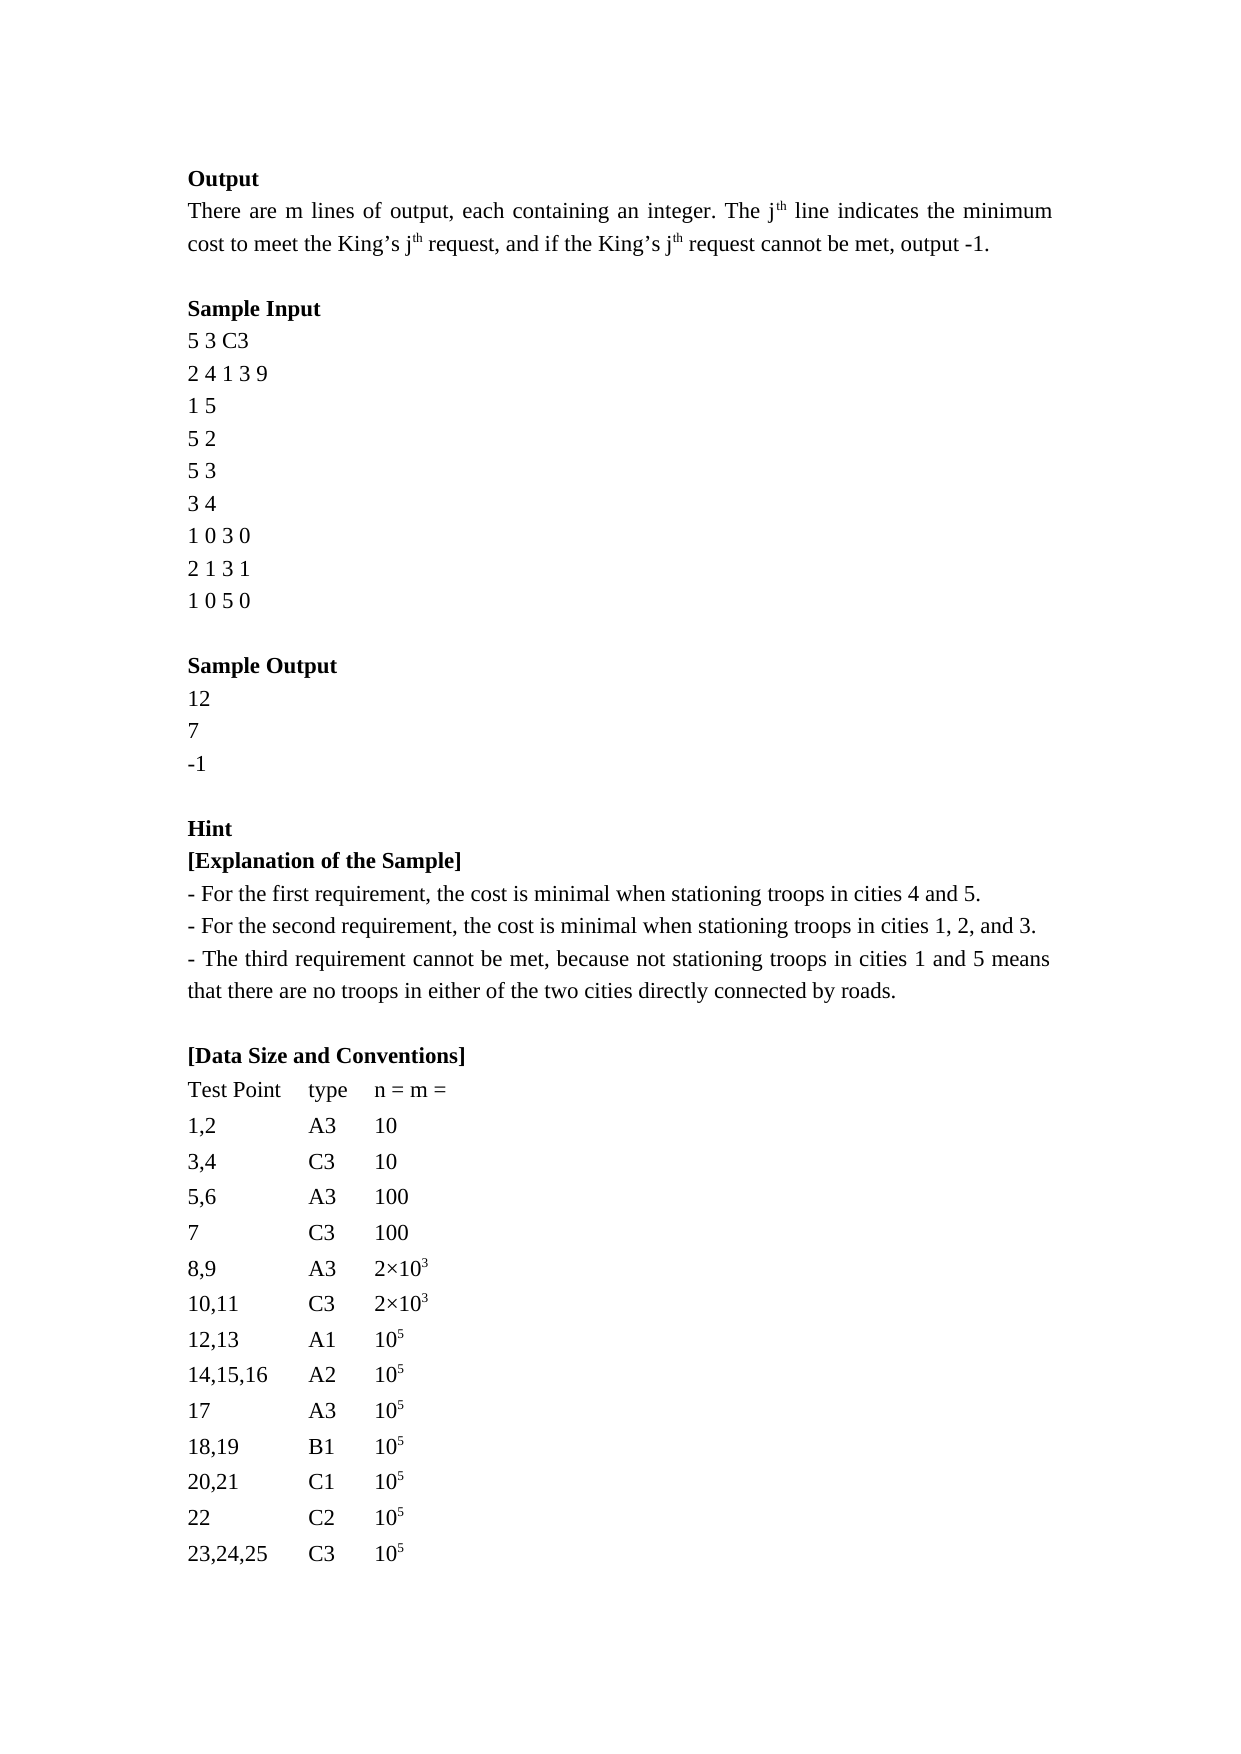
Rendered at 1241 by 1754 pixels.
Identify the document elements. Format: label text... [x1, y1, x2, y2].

table_cell A3 [306, 1179, 372, 1214]
text 5 2 [187, 422, 1053, 454]
table_cell 10,11 [186, 1286, 306, 1321]
text - For the first requirement, the cost is minimal when stationing troops in cities 4 and 5. [187, 877, 1053, 909]
table_cell 14,15,16 [186, 1357, 306, 1393]
text 2 1 3 1 [187, 552, 1053, 584]
table_cell C1 [306, 1464, 372, 1499]
text 1 0 5 0 [187, 584, 1053, 617]
text [Explanation of the Sample] [187, 844, 1053, 877]
table_header type [306, 1072, 372, 1108]
table_cell 5,6 [186, 1179, 306, 1214]
table_cell 7 [186, 1215, 306, 1250]
text -1 [187, 747, 1053, 779]
text There are m lines of output, each containing an integer. The jth line indicates the minimum cost to meet the King’s jth request, and if the King’s jth request cannot be met, output -1. [187, 194, 1053, 259]
table_cell 12,13 [186, 1321, 306, 1357]
table_cell 10 [373, 1108, 457, 1143]
text 2 4 1 3 9 [187, 357, 1053, 389]
text [Data Size and Conventions] [187, 1039, 1053, 1072]
table_header Test Point [186, 1072, 306, 1108]
table_cell A3 [306, 1108, 372, 1143]
table_cell 20,21 [186, 1464, 306, 1499]
table_cell C3 [306, 1535, 372, 1571]
table_cell A1 [306, 1321, 372, 1357]
text 5 3 C3 [187, 324, 1053, 357]
text Sample Input [187, 292, 1053, 324]
text 1 5 [187, 389, 1053, 422]
table_cell 1,2 [186, 1108, 306, 1143]
table_cell 100 [373, 1179, 457, 1214]
table_cell 10 [373, 1143, 457, 1179]
text Sample Output [187, 649, 1053, 682]
text - The third requirement cannot be met, because not stationing troops in cities 1 and 5 means that there are no troops in either of the two cities directly connected by roads. [187, 942, 1053, 1007]
table_cell 17 [186, 1393, 306, 1428]
text 5 3 [187, 454, 1053, 487]
table_cell 23,24,25 [186, 1535, 306, 1571]
text - For the second requirement, the cost is minimal when stationing troops in cities 1, 2, and 3. [187, 909, 1053, 942]
table_cell A2 [306, 1357, 372, 1393]
table_cell 105 [373, 1321, 457, 1357]
table_cell 22 [186, 1500, 306, 1535]
table_cell 105 [373, 1464, 457, 1499]
table_cell 105 [373, 1357, 457, 1393]
table_cell C3 [306, 1143, 372, 1179]
table_cell 100 [373, 1215, 457, 1250]
table_cell C3 [306, 1215, 372, 1250]
table_cell 18,19 [186, 1428, 306, 1464]
table_cell 105 [373, 1393, 457, 1428]
table_cell 3,4 [186, 1143, 306, 1179]
table_cell A3 [306, 1393, 372, 1428]
text Hint [187, 812, 1053, 844]
table_cell A3 [306, 1250, 372, 1286]
text 12 [187, 682, 1053, 714]
table_cell 8,9 [186, 1250, 306, 1286]
table_cell 105 [373, 1500, 457, 1535]
table_cell 105 [373, 1428, 457, 1464]
text 7 [187, 714, 1053, 747]
text 3 4 [187, 487, 1053, 519]
text 1 0 3 0 [187, 519, 1053, 552]
table_cell 2×103 [373, 1250, 457, 1286]
text Output [187, 162, 1053, 194]
table_cell C3 [306, 1286, 372, 1321]
table_cell 105 [373, 1535, 457, 1571]
table_cell 2×103 [373, 1286, 457, 1321]
table_header n = m = [373, 1072, 457, 1108]
table_cell B1 [306, 1428, 372, 1464]
table_cell C2 [306, 1500, 372, 1535]
